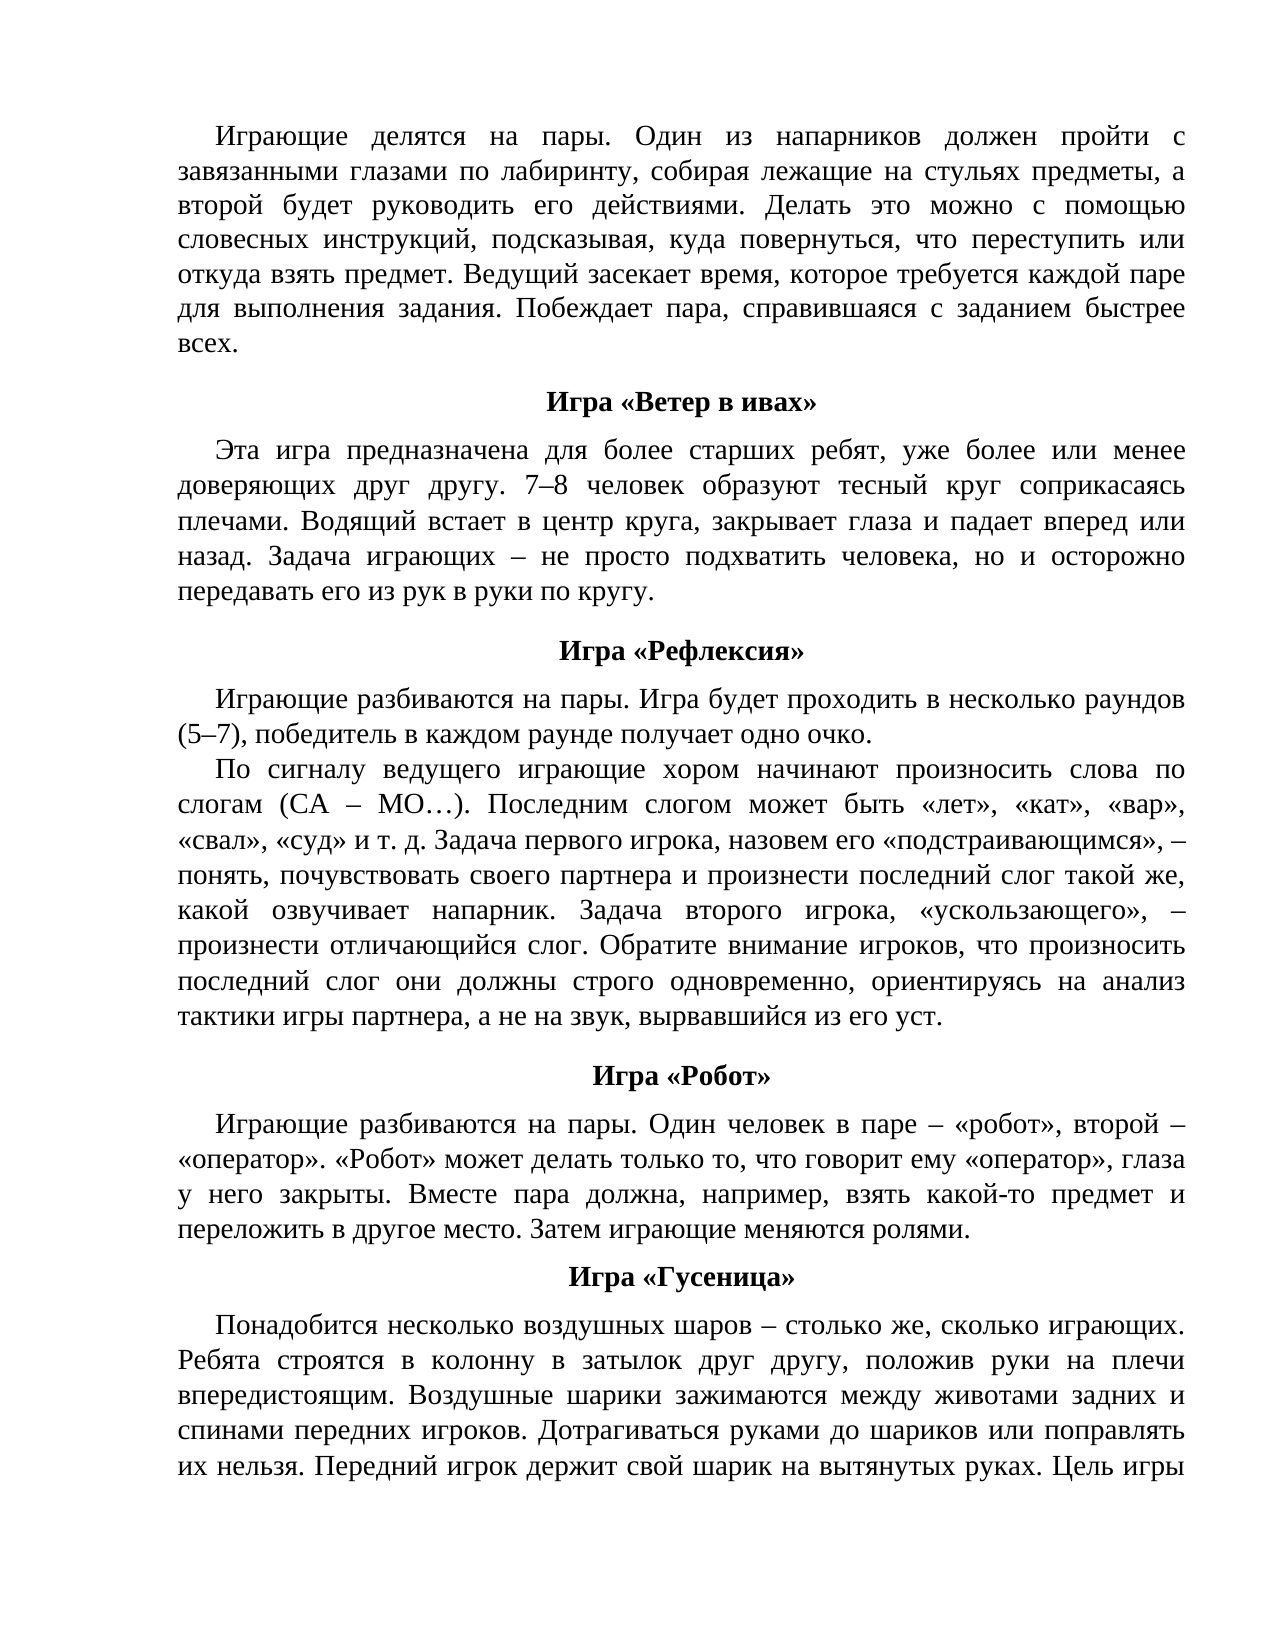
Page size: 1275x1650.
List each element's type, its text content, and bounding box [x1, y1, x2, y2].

text Эта игра предназначена для более старших ребят, уже более или менее доверяющих друг другу. 7–8 человек образуют тесный круг соприкасаясь плечами. Водящий встает в центр круга, закрывает глаза и падает вперед или назад. Задача играющих – не просто подхватить человека, но и осторожно передавать его из рук в руки по кругу. [177, 432, 1186, 607]
text Играющие разбиваются на пары. Игра будет проходить в несколько раундов (5–7), победитель в каждом раунде получает одно очко. [177, 681, 1186, 750]
text Играющие делятся на пары. Один из напарников должен пройти с завязанными глазами по лабиринту, собирая лежащие на стульях предметы, а второй будет руководить его действиями. Делать это можно с помощью словесных инструкций, подсказывая, куда повернуться, что переступить или откуда взять предмет. Ведущий засекает время, которое требуется каждой паре для выполнения задания. Побеждает пара, справившаяся с заданием быстрее всех. [177, 118, 1186, 358]
text Игра «Рефлексия» [177, 633, 1186, 667]
text Играющие разбиваются на пары. Один человек в паре – «робот», второй – «оператор». «Робот» может делать только то, что говорит ему «оператор», глаза у него закрыты. Вместе пара должна, например, взять какой-то предмет и переложить в другое место. Затем играющие меняются ролями. [177, 1106, 1186, 1245]
text Игра «Гусеница» [177, 1259, 1186, 1293]
text Игра «Робот» [177, 1058, 1186, 1092]
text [177, 1307, 1186, 1481]
text Игра «Ветер в ивах» [177, 384, 1186, 418]
text По сигналу ведущего играющие хором начинают произносить слова по слогам (СА – МО…). Последним слогом может быть «лет», «кат», «вар», «свал», «суд» и т. д. Задача первого игрока, назовем его «подстраивающимся», – понять, почувствовать своего партнера и произнести последний слог такой же, какой озвучивает напарник. Задача второго игрока, «ускользающего», – произнести отличающийся слог. Обратите внимание игроков, что произносить последний слог они должны строго одновременно, ориентируясь на анализ тактики игры партнера, а не на звук, вырвавшийся из его уст. [177, 751, 1186, 1031]
